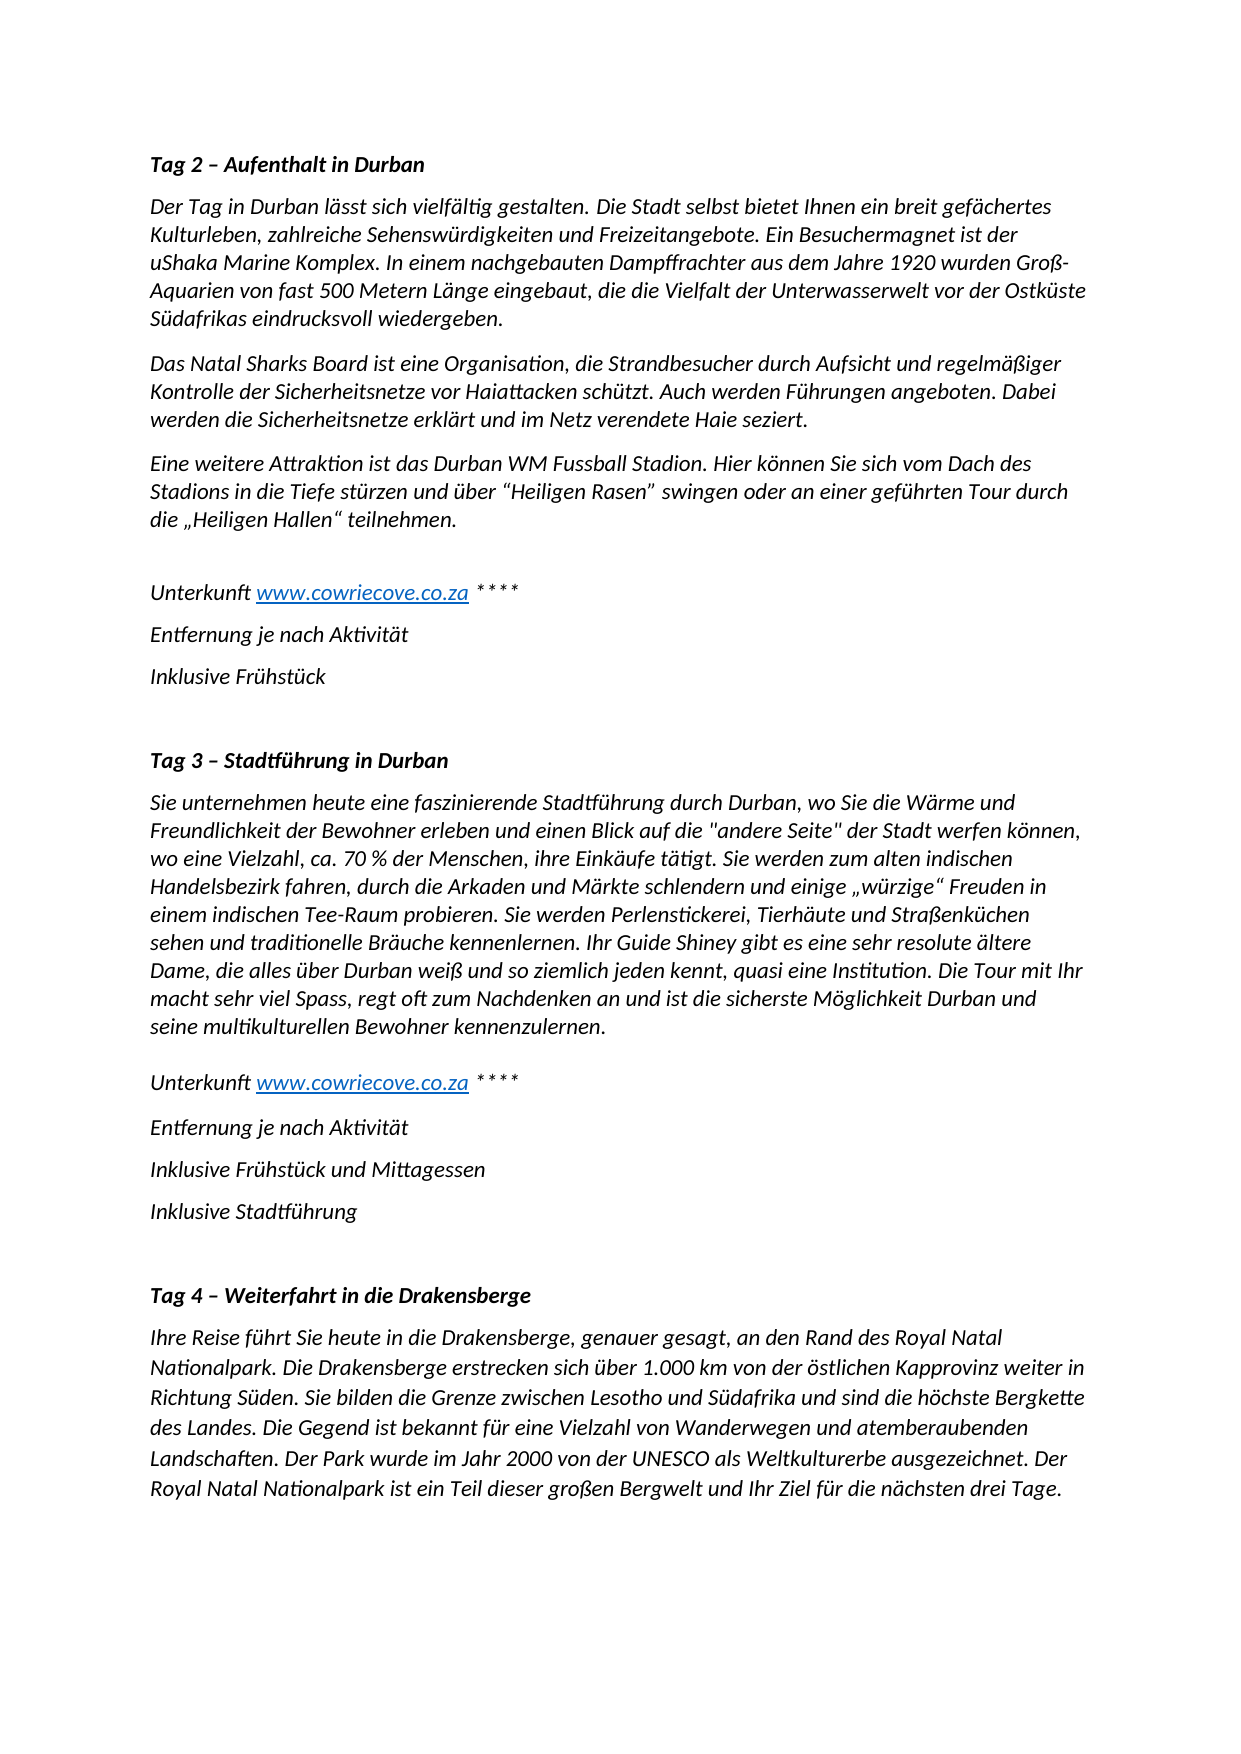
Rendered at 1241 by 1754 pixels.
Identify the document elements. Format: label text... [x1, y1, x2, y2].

text Inklusive Frühstück und Mittagessen [150, 1155, 1090, 1183]
text Tag 4 – Weiterfahrt in die Drakensberge [150, 1281, 1090, 1309]
text Sie unternehmen heute eine faszinierende Stadtführung durch Durban, wo Sie die Wärme und Freundlichkeit der Bewohner erleben und einen Blick auf die "andere Seite" der Stadt werfen können, wo eine Vielzahl, ca. 70 % der Menschen, ihre Einkäufe tätigt. Sie werden zum alten indischen Handelsbezirk fahren, durch die Arkaden und Märkte schlendern und einige „würzige“ Freuden in einem indischen Tee-Raum probieren. Sie werden Perlenstickerei, Tierhäute und Straßenküchen sehen und traditionelle Bräuche kennenlernen. Ihr Guide Shiney gibt es eine sehr resolute ältere Dame, die alles über Durban weiß und so ziemlich jeden kennt, quasi eine Institution. Die Tour mit Ihr macht sehr viel Spass, regt oft zum Nachdenken an und ist die sicherste Möglichkeit Durban und seine multikulturellen Bewohner kennenzulernen. [150, 788, 1090, 1040]
text Tag 2 – Aufenthalt in Durban [150, 150, 1090, 178]
text Entfernung je nach Aktivität [150, 620, 1090, 648]
text Tag 3 – Stadtführung in Durban [150, 746, 1090, 774]
text Der Tag in Durban lässt sich vielfältig gestalten. Die Stadt selbst bietet Ihnen ein breit gefächertes Kulturleben, zahlreiche Sehenswürdigkeiten und Freizeitangebote. Ein Besuchermagnet ist der uShaka Marine Komplex. In einem nachgebauten Dampffrachter aus dem Jahre 1920 wurden Groß-Aquarien von fast 500 Metern Länge eingebaut, die die Vielfalt der Unterwasserwelt vor der Ostküste Südafrikas eindrucksvoll wiedergeben. [150, 192, 1090, 332]
text Ihre Reise führt Sie heute in die Drakensberge, genauer gesagt, an den Rand des Royal Natal Nationalpark. Die Drakensberge erstrecken sich über 1.000 km von der östlichen Kapprovinz weiter in Richtung Süden. Sie bilden die Grenze zwischen Lesotho und Südafrika und sind die höchste Bergkette des Landes. Die Gegend ist bekannt für eine Vielzahl von Wanderwegen und atemberaubenden Landschaften. Der Park wurde im Jahr 2000 von der UNESCO als Weltkulturerbe ausgezeichnet. Der Royal Natal Nationalpark ist ein Teil dieser großen Bergwelt und Ihr Ziel für die nächsten drei Tage. [150, 1323, 1090, 1502]
text Unterkunft www.cowriecove.co.za **** [150, 578, 1090, 606]
text Das Natal Sharks Board ist eine Organisation, die Strandbesucher durch Aufsicht und regelmäßiger Kontrolle der Sicherheitsnetze vor Haiattacken schützt. Auch werden Führungen angeboten. Dabei werden die Sicherheitsnetze erklärt und im Netz verendete Haie seziert. [150, 349, 1090, 433]
text Eine weitere Attraktion ist das Durban WM Fussball Stadion. Hier können Sie sich vom Dach des Stadions in die Tiefe stürzen und über “Heiligen Rasen” swingen oder an einer geführten Tour durch die „Heiligen Hallen“ teilnehmen. [150, 449, 1090, 533]
text Inklusive Stadtführung [150, 1197, 1090, 1225]
text Entfernung je nach Aktivität [150, 1113, 1090, 1141]
text Unterkunft www.cowriecove.co.za **** [150, 1068, 1090, 1096]
text Inklusive Frühstück [150, 662, 1090, 690]
